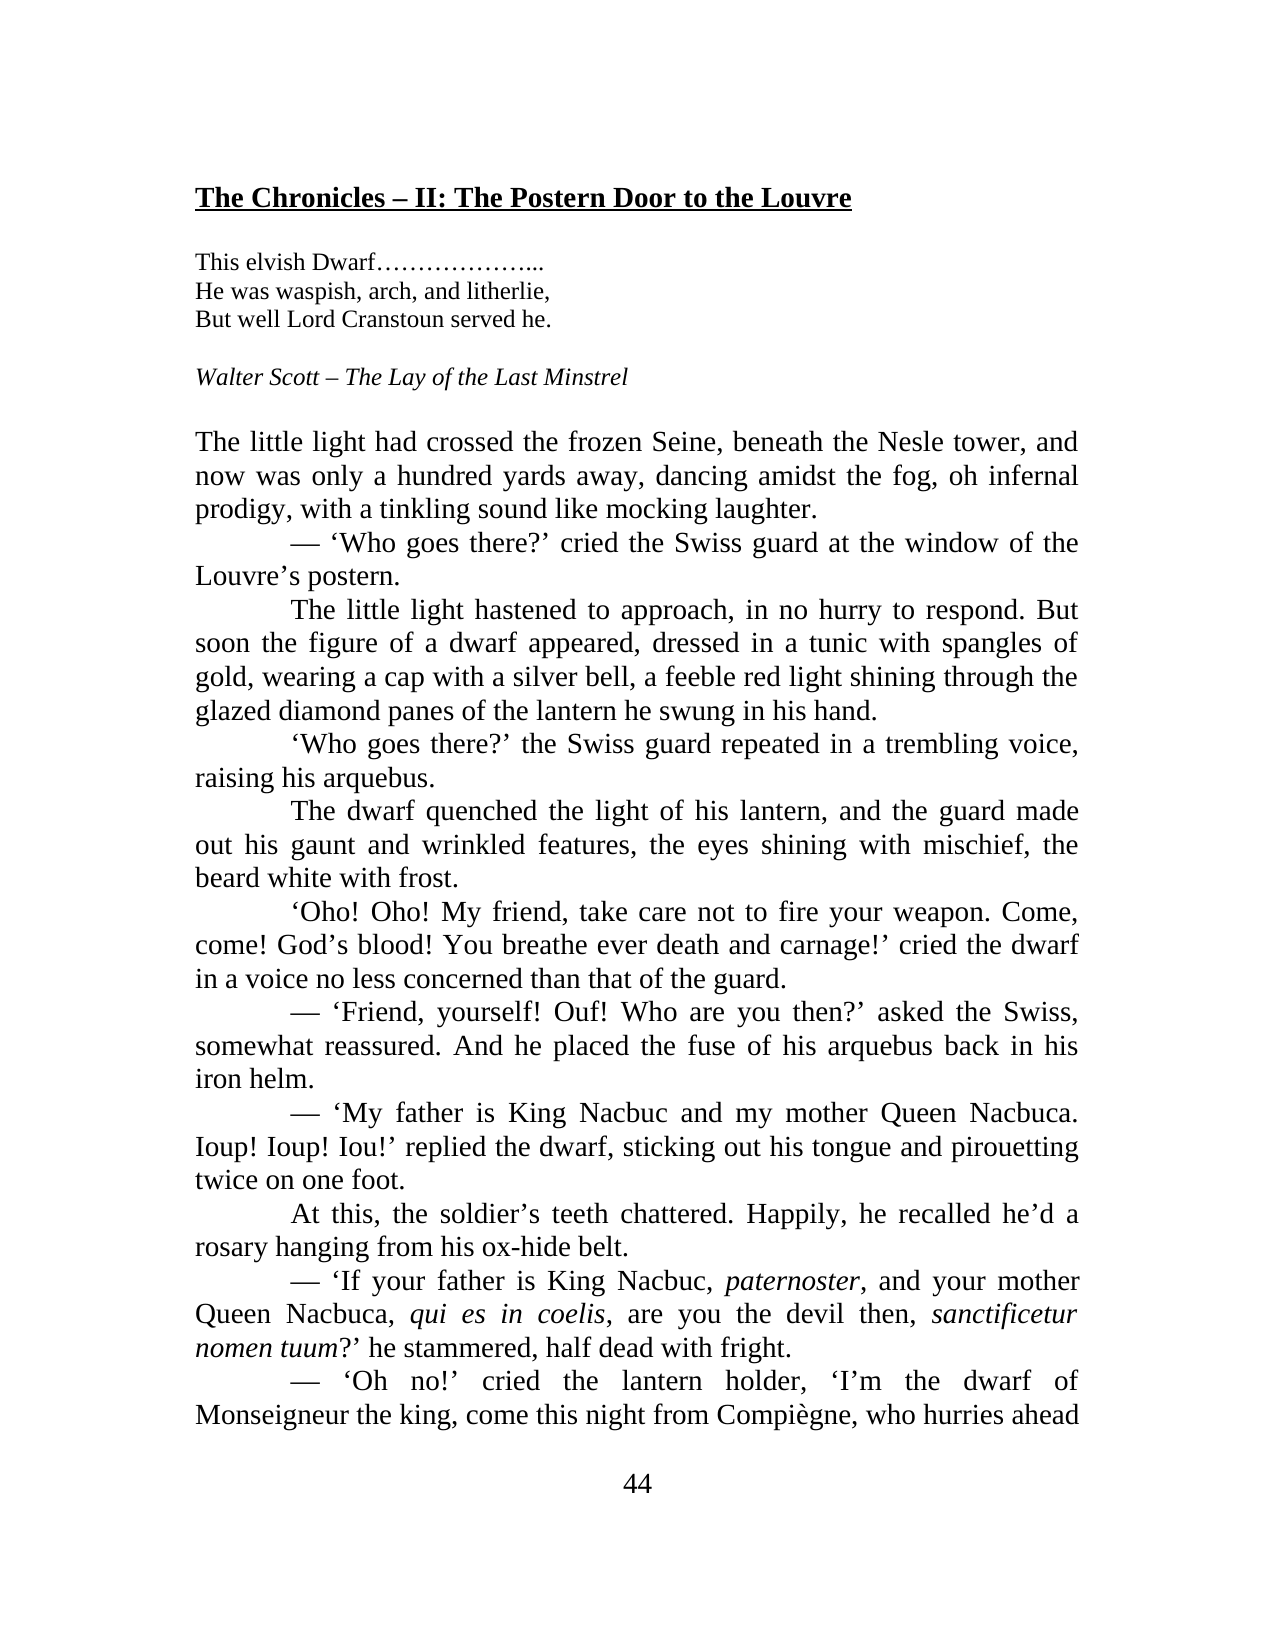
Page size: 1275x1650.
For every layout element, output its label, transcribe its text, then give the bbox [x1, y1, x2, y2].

text — ‘My father is King Nacbuc and my mother Queen Nacbuca. Ioup! Ioup! Iou!’ replied the dwarf, sticking out his tongue and pirouetting twice on one foot. [195, 1095, 1080, 1196]
text — ‘Friend, yourself! Ouf! Who are you then?’ asked the Swiss, somewhat reassured. And he placed the fuse of his arquebus back in his iron helm. [195, 994, 1080, 1095]
text The dwarf quenched the light of his lantern, and the guard made out his gaunt and wrinkled features, the eyes shining with mischief, the beard white with frost. [195, 793, 1080, 894]
subtitle The Chronicles – II: The Postern Door to the Louvre [195, 180, 1080, 213]
text — ‘If your father is King Nacbuc, paternoster, and your mother Queen Nacbuca, qui es in coelis, are you the devil then, sanctificetur nomen tuum?’ he stammered, half dead with fright. [195, 1263, 1080, 1363]
text This elvish Dwarf………………... [195, 247, 1080, 276]
text ‘Oho! Oho! My friend, take care not to fire your weapon. Come, come! God’s blood! You breathe ever death and carnage!’ cried the dwarf in a voice no less concerned than that of the guard. [195, 894, 1080, 994]
text ‘Who goes there?’ the Swiss guard repeated in a trembling voice, raising his arquebus. [195, 726, 1080, 793]
text Walter Scott – The Lay of the Last Minstrel [195, 362, 1080, 391]
text — ‘Who goes there?’ cried the Swiss guard at the window of the Louvre’s postern. [195, 525, 1080, 592]
text At this, the soldier’s teeth chattered. Happily, he recalled he’d a rosary hanging from his ox-hide belt. [195, 1196, 1080, 1263]
text He was waspish, arch, and litherlie, [195, 276, 1080, 304]
text The little light had crossed the frozen Seine, beneath the Nesle tower, and now was only a hundred yards away, dancing amidst the fog, oh infernal prodigy, with a tinkling sound like mocking laughter. [195, 424, 1080, 525]
text But well Lord Cranstoun served he. [195, 304, 1080, 333]
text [195, 1363, 1080, 1431]
text The little light hastened to approach, in no hurry to respond. But soon the figure of a dwarf appeared, dressed in a tunic with spangles of gold, wearing a cap with a silver bell, a feeble red light shining through the glazed diamond panes of the lantern he swung in his hand. [195, 592, 1080, 726]
